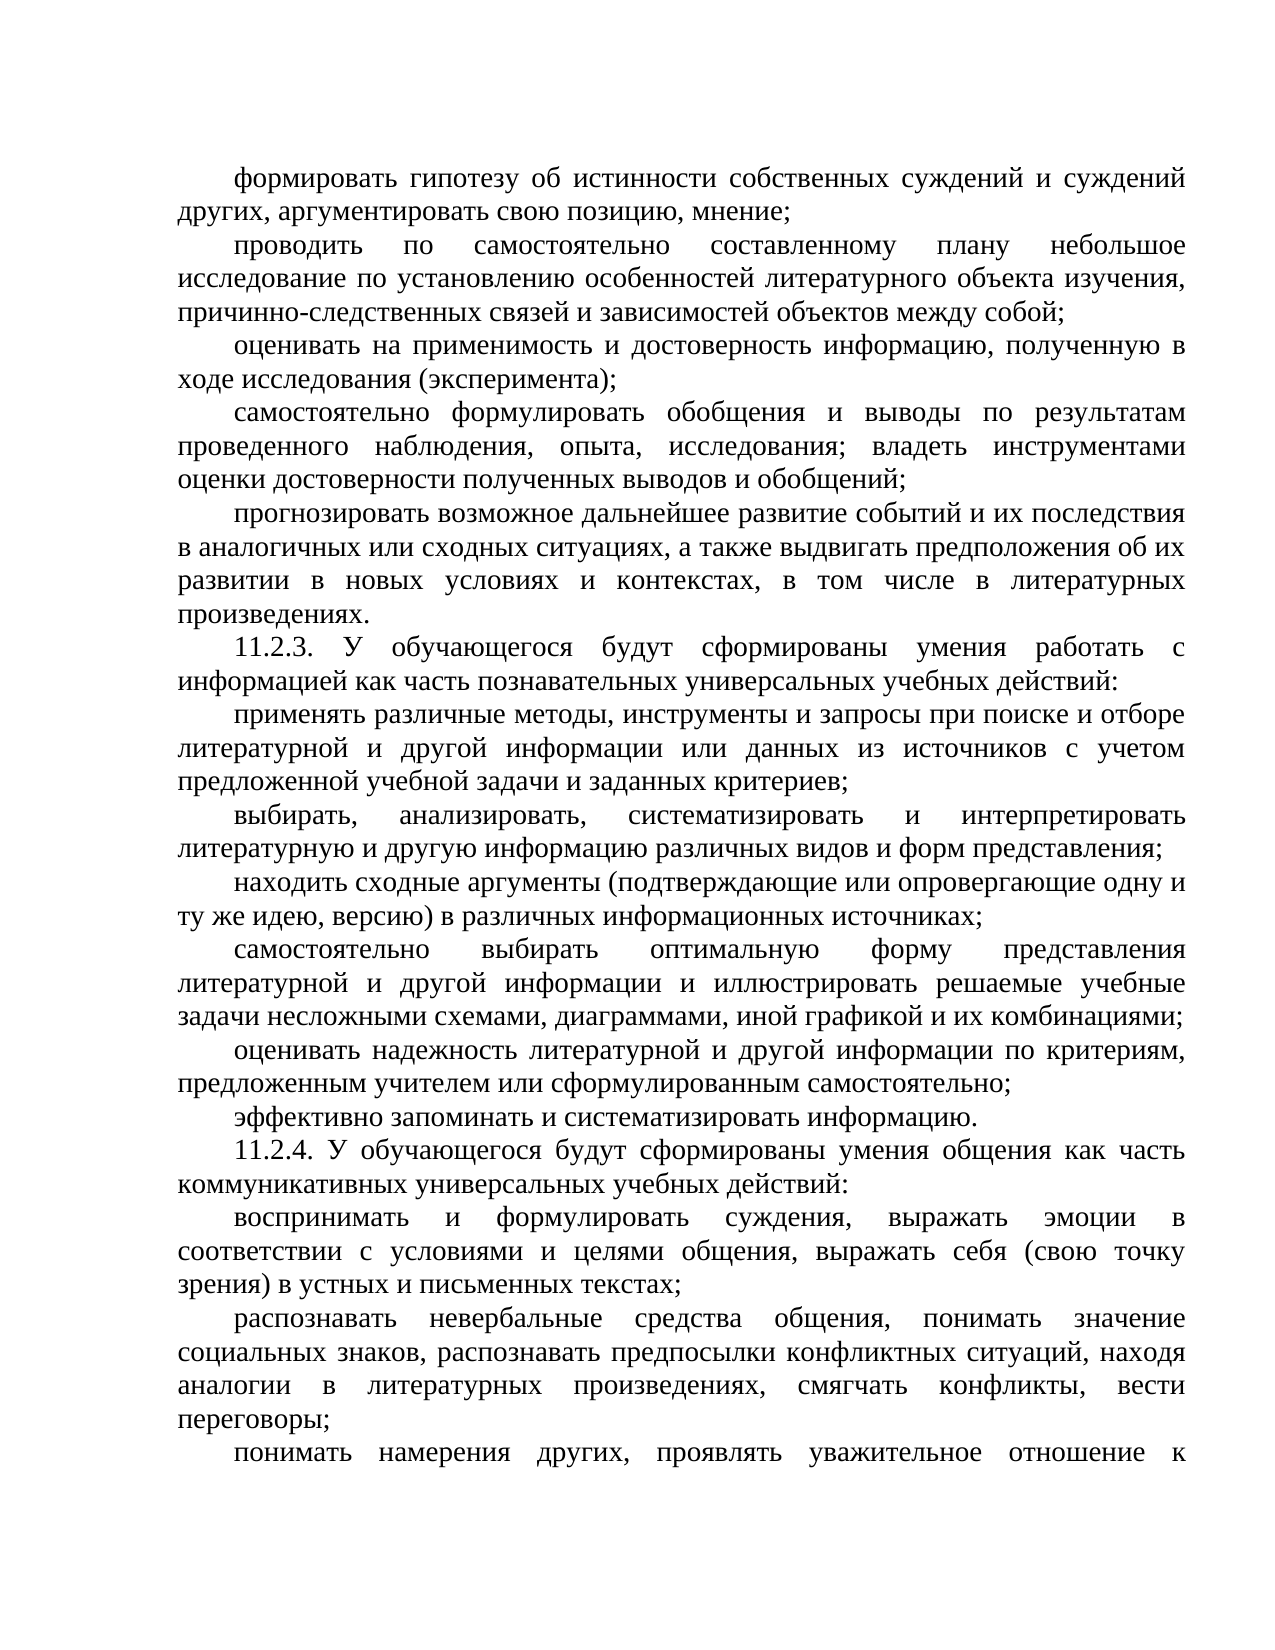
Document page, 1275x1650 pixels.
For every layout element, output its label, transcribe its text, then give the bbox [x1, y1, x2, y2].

text оценивать надежность литературной и другой информации по критериям, предложенным учителем или сформулированным самостоятельно; [177, 1032, 1186, 1099]
text находить сходные аргументы (подтверждающие или опровергающие одну и ту же идею, версию) в различных информационных источниках; [177, 864, 1186, 931]
text эффективно запоминать и систематизировать информацию. [177, 1099, 1186, 1132]
text формировать гипотезу об истинности собственных суждений и суждений других, аргументировать свою позицию, мнение; [177, 160, 1186, 227]
text самостоятельно формулировать обобщения и выводы по результатам проведенного наблюдения, опыта, исследования; владеть инструментами оценки достоверности полученных выводов и обобщений; [177, 394, 1186, 495]
text оценивать на применимость и достоверность информацию, полученную в ходе исследования (эксперимента); [177, 327, 1186, 394]
text применять различные методы, инструменты и запросы при поиске и отборе литературной и другой информации или данных из источников с учетом предложенной учебной задачи и заданных критериев; [177, 696, 1186, 797]
text 11.2.3. У обучающегося будут сформированы умения работать с информацией как часть познавательных универсальных учебных действий: [177, 629, 1186, 696]
text распознавать невербальные средства общения, понимать значение социальных знаков, распознавать предпосылки конфликтных ситуаций, находя аналогии в литературных произведениях, смягчать конфликты, вести переговоры; [177, 1300, 1186, 1434]
text прогнозировать возможное дальнейшее развитие событий и их последствия в аналогичных или сходных ситуациях, а также выдвигать предположения об их развитии в новых условиях и контекстах, в том числе в литературных произведениях. [177, 495, 1186, 629]
text воспринимать и формулировать суждения, выражать эмоции в соответствии с условиями и целями общения, выражать себя (свою точку зрения) в устных и письменных текстах; [177, 1199, 1186, 1300]
text 11.2.4. У обучающегося будут сформированы умения общения как часть коммуникативных универсальных учебных действий: [177, 1132, 1186, 1199]
text выбирать, анализировать, систематизировать и интерпретировать литературную и другую информацию различных видов и форм представления; [177, 797, 1186, 864]
text проводить по самостоятельно составленному плану небольшое исследование по установлению особенностей литературного объекта изучения, причинно-следственных связей и зависимостей объектов между собой; [177, 227, 1186, 327]
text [177, 1434, 1186, 1468]
text самостоятельно выбирать оптимальную форму представления литературной и другой информации и иллюстрировать решаемые учебные задачи несложными схемами, диаграммами, иной графикой и их комбинациями; [177, 931, 1186, 1032]
